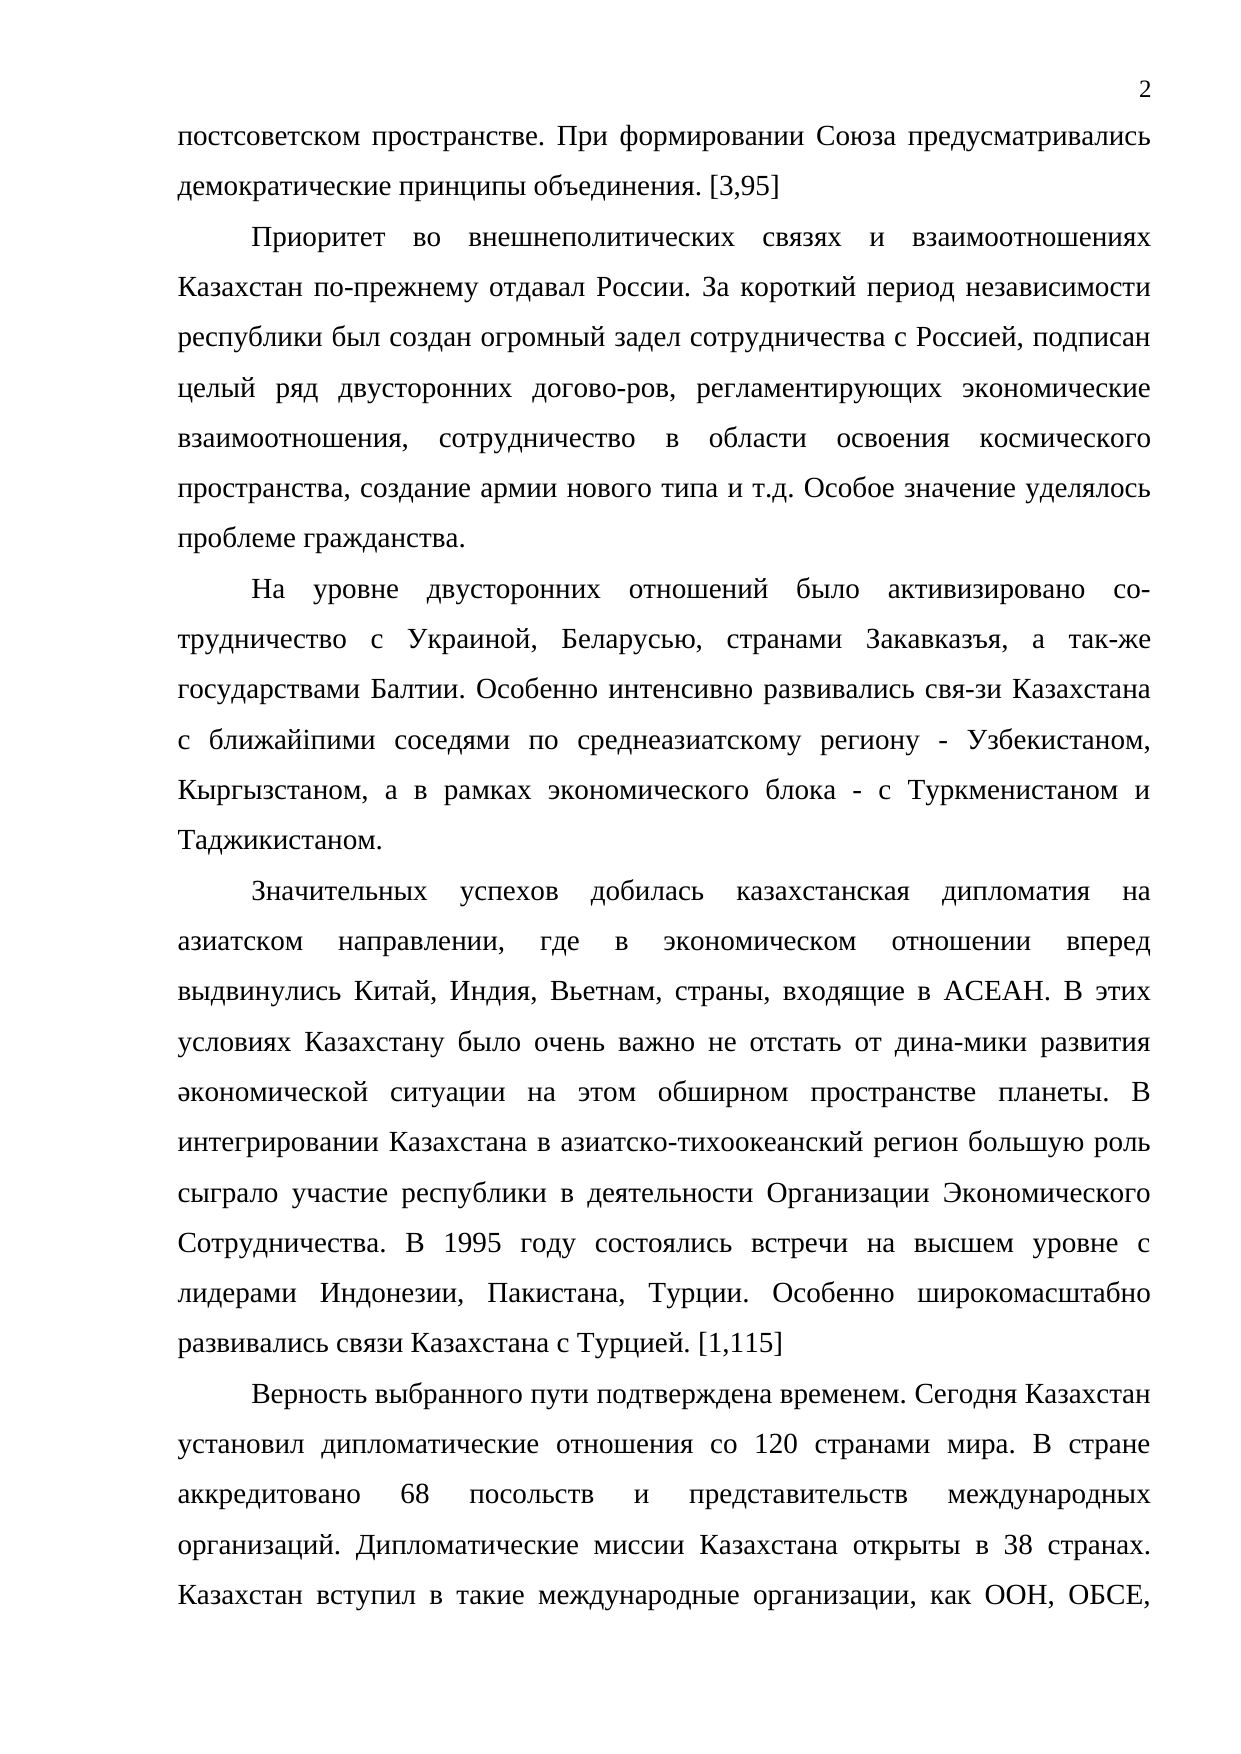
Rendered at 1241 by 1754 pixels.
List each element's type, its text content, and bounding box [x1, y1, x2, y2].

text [177, 1376, 1152, 1611]
text На уровне двусторонних отношений было активизировано со-трудничество с Украиной, Беларусью, странами Закавказъя, а так-же государствами Балтии. Особенно интенсивно развивались свя-зи Казахстана с ближайіпими соседями по среднеазиатскому региону - Узбекистаном, Кыргызстаном, а в рамках экономического блока - с Туркменистаном и Таджикистаном. [177, 571, 1152, 856]
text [177, 118, 1152, 202]
text Приоритет во внешнеполитических связях и взаимоотношениях Казахстан по-прежнему отдавал России. За короткий период независимости республики был создан огромный задел сотрудничества с Россией, подписан целый ряд двусторонних догово-ров, регламентирующих экономические взаимоотношения, сотрудничество в области освоения космического пространства, создание армии нового типа и т.д. Особое значение уделялось проблеме гражданства. [177, 219, 1152, 554]
text Значительных успехов добилась казахстанская дипломатия на азиатском направлении, где в экономическом отношении вперед выдвинулись Китай, Индия, Вьетнам, страны, входящие в АСЕАН. В этих условиях Казахстану было очень важно не отстать от дина-мики развития әкономической ситуации на этом обширном пространстве планеты. В интегрировании Казахстана в азиатско-тихоокеанский регион большую роль сыграло участие республики в деятельности Организации Экономического Сотрудничества. В 1995 году состоялись встречи на высшем уровне с лидерами Индонезии, Пакистана, Турции. Особенно широкомасштабно развивались связи Казахстана с Турцией. [1,115] [177, 873, 1152, 1359]
